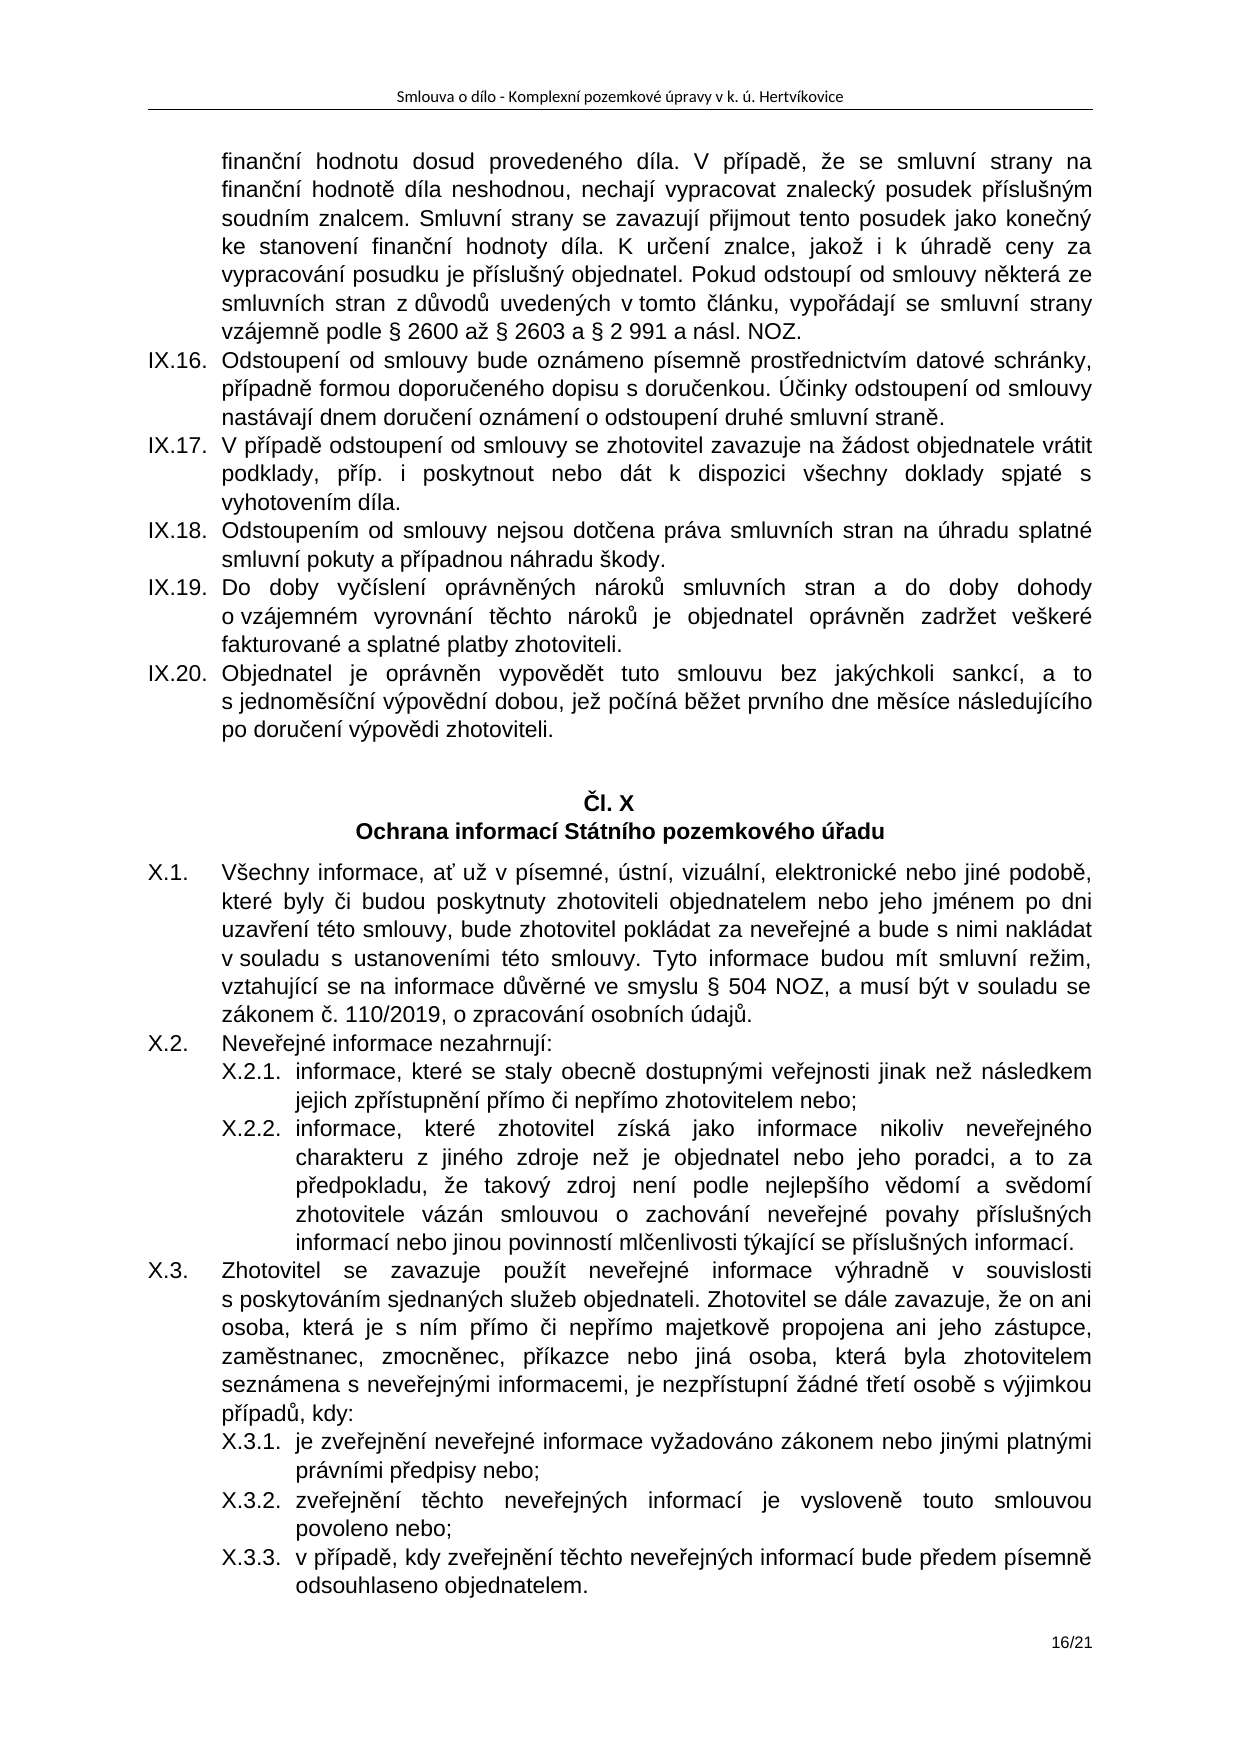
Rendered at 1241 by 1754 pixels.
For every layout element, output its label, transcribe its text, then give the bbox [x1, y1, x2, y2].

list Do doby vyčíslení oprávněných nároků smluvních stran a do doby dohody o vzájemném vyrovnání těchto nároků je objednatel oprávněn zadržet veškeré fakturované a splatné platby zhotoviteli. [148, 574, 1093, 657]
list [148, 148, 1093, 344]
text informace, které se staly obecně dostupnými veřejnosti jinak než následkem jejich zpřístupnění přímo či nepřímo zhotovitelem nebo; [221, 1058, 1093, 1113]
list Objednatel je oprávněn vypovědět tuto smlouvu bez jakýchkoli sankcí, a to s jednoměsíční výpovědní dobou, jež počíná běžet prvního dne měsíce následujícího po doručení výpovědi zhotoviteli. [148, 659, 1093, 743]
list Všechny informace, ať už v písemné, ústní, vizuální, elektronické nebo jiné podobě, které byly či budou poskytnuty zhotoviteli objednatelem nebo jeho jménem po dni uzavření této smlouvy, bude zhotovitel pokládat za neveřejné a bude s nimi nakládat v souladu s ustanoveními této smlouvy. Tyto informace budou mít smluvní režim, vztahující se na informace důvěrné ve smyslu § 504 NOZ, a musí být v souladu se zákonem č. 110/2019, o zpracování osobních údajů. [148, 859, 1093, 1028]
list Odstoupení od smlouvy bude oznámeno písemně prostřednictvím datové schránky, případně formou doporučeného dopisu s doručenkou. Účinky odstoupení od smlouvy nastávají dnem doručení oznámení o odstoupení druhé smluvní straně. [148, 347, 1093, 430]
list Neveřejné informace nezahrnují: [148, 1030, 1093, 1056]
list V případě odstoupení od smlouvy se zhotovitel zavazuje na žádost objednatele vrátit podklady, příp. i poskytnout nebo dát k dispozici všechny doklady spjaté s vyhotovením díla. [148, 432, 1093, 515]
text zveřejnění těchto neveřejných informací je vysloveně touto smlouvou povoleno nebo; [221, 1487, 1093, 1542]
list Zhotovitel se zavazuje použít neveřejné informace výhradně v souvislosti s poskytováním sjednaných služeb objednateli. Zhotovitel se dále zavazuje, že on ani osoba, která je s ním přímo či nepřímo majetkově propojena ani jeho zástupce, zaměstnanec, zmocněnec, příkazce nebo jiná osoba, která byla zhotovitelem seznámena s neveřejnými informacemi, je nezpřístupní žádné třetí osobě s výjimkou případů, kdy: [148, 1257, 1093, 1426]
text v případě, kdy zveřejnění těchto neveřejných informací bude předem písemně odsouhlaseno objednatelem. [221, 1544, 1093, 1598]
text je zveřejnění neveřejné informace vyžadováno zákonem nebo jinými platnými právními předpisy nebo; [221, 1428, 1093, 1484]
list Odstoupením od smlouvy nejsou dotčena práva smluvních stran na úhradu splatné smluvní pokuty a případnou náhradu škody. [148, 517, 1093, 572]
list Ochrana informací Státního pozemkového úřadu [148, 818, 1093, 845]
text informace, které zhotovitel získá jako informace nikoliv neveřejného charakteru z jiného zdroje než je objednatel nebo jeho poradci, a to za předpokladu, že takový zdroj není podle nejlepšího vědomí a svědomí zhotovitele vázán smlouvou o zachování neveřejné povahy příslušných informací nebo jinou povinností mlčenlivosti týkající se příslušných informací. [221, 1115, 1093, 1255]
